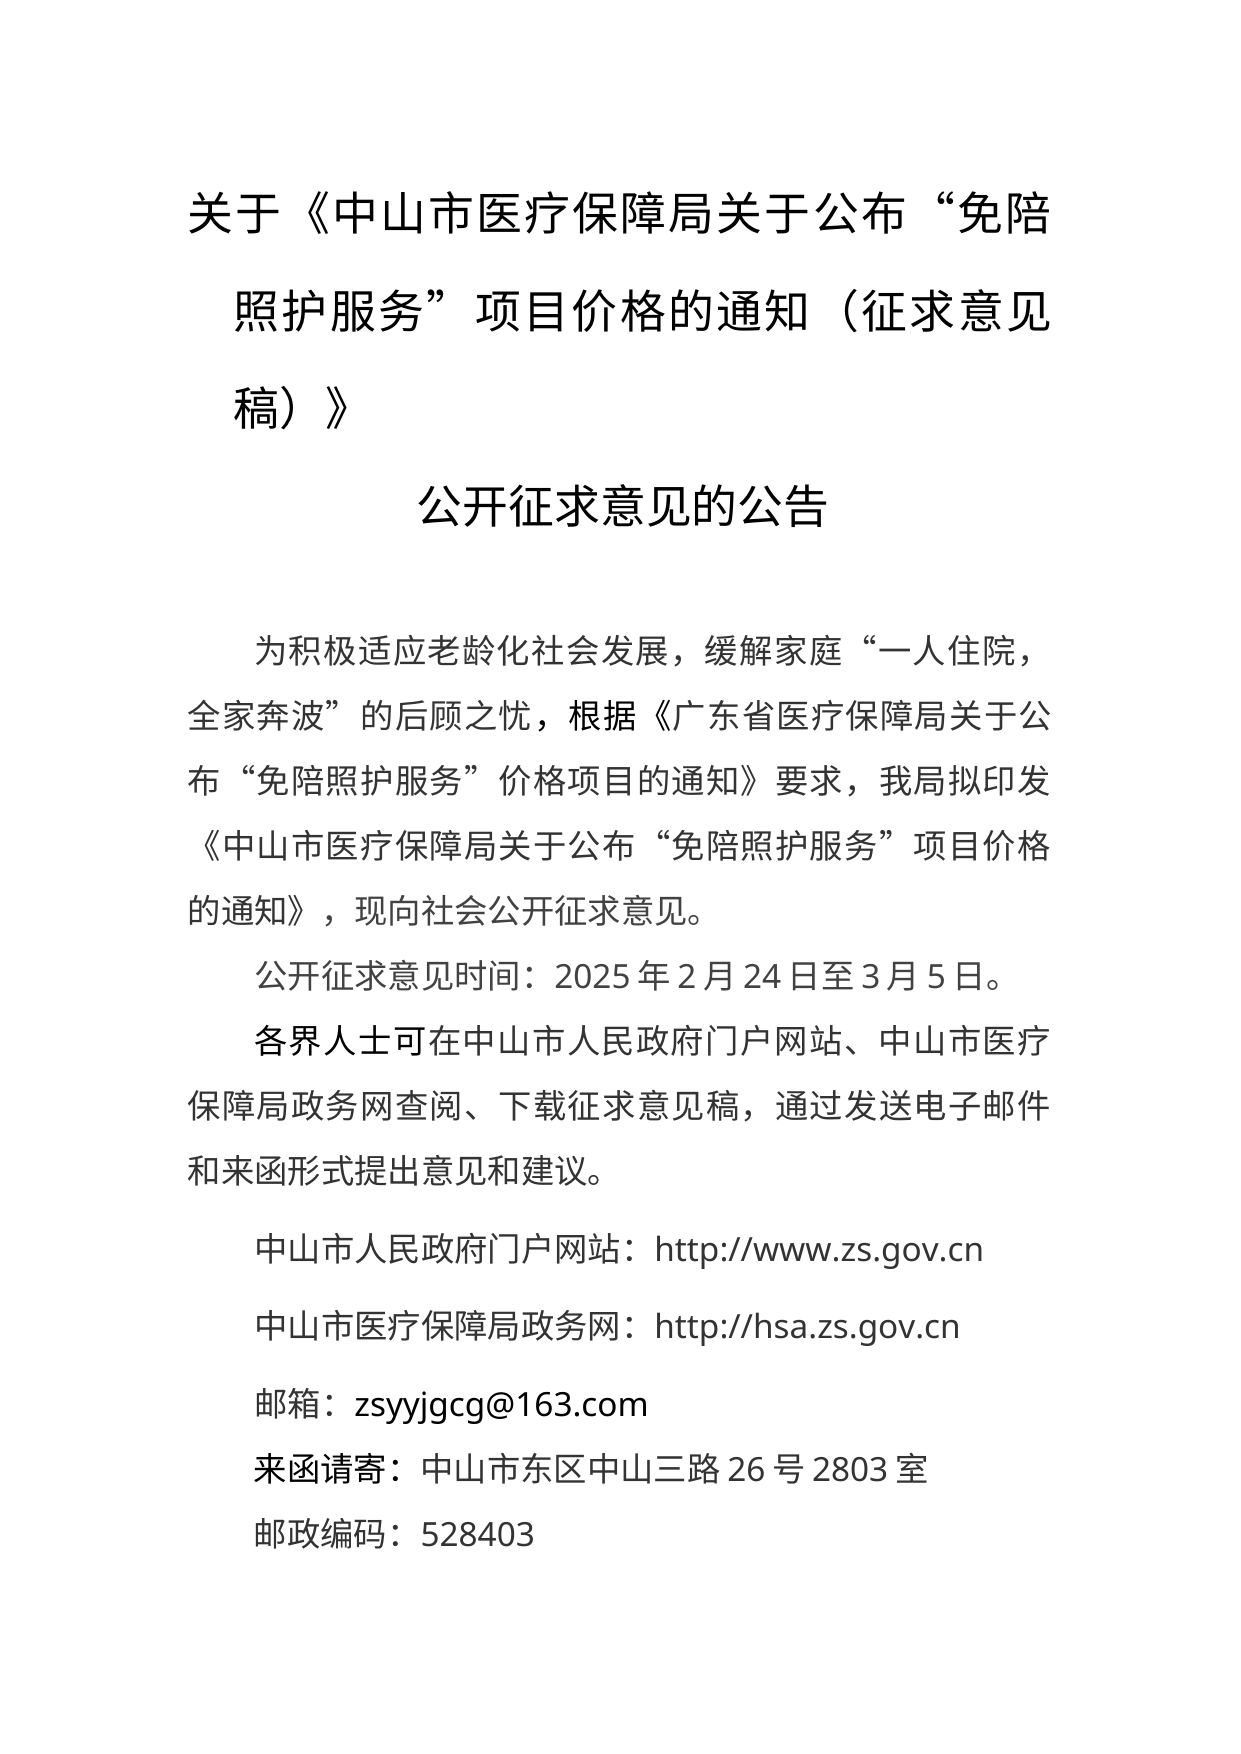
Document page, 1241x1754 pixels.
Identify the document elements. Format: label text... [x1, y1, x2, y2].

text 来函请寄：中山市东区中山三路26号2803室 [187, 1434, 1053, 1499]
text 公开征求意见的公告 [187, 454, 1053, 552]
text 各界人士可在中山市人民政府门户网站、中山市医疗保障局政务网查阅、下载征求意见稿，通过发送电子邮件和来函形式提出意见和建议。 [187, 1007, 1053, 1202]
text 中山市人民政府门户网站：http://www.zs.gov.cn [187, 1214, 1053, 1279]
text 中山市医疗保障局政务网：http://hsa.zs.gov.cn [187, 1292, 1053, 1357]
text 邮箱：zsyyjgcg@163.com [187, 1369, 1053, 1434]
text 邮政编码：528403 [187, 1499, 1053, 1564]
text 为积极适应老龄化社会发展，缓解家庭“一人住院，全家奔波”的后顾之忧，根据《广东省医疗保障局关于公布“免陪照护服务”价格项目的通知》要求，我局拟印发《中山市医疗保障局关于公布“免陪照护服务”项目价格的通知》，现向社会公开征求意见。 [187, 617, 1053, 942]
text 关于《中山市医疗保障局关于公布“免陪照护服务”项目价格的通知（征求意见稿）》 [187, 162, 1053, 454]
text 公开征求意见时间：2025年2月24日至3月5日。 [187, 942, 1053, 1007]
